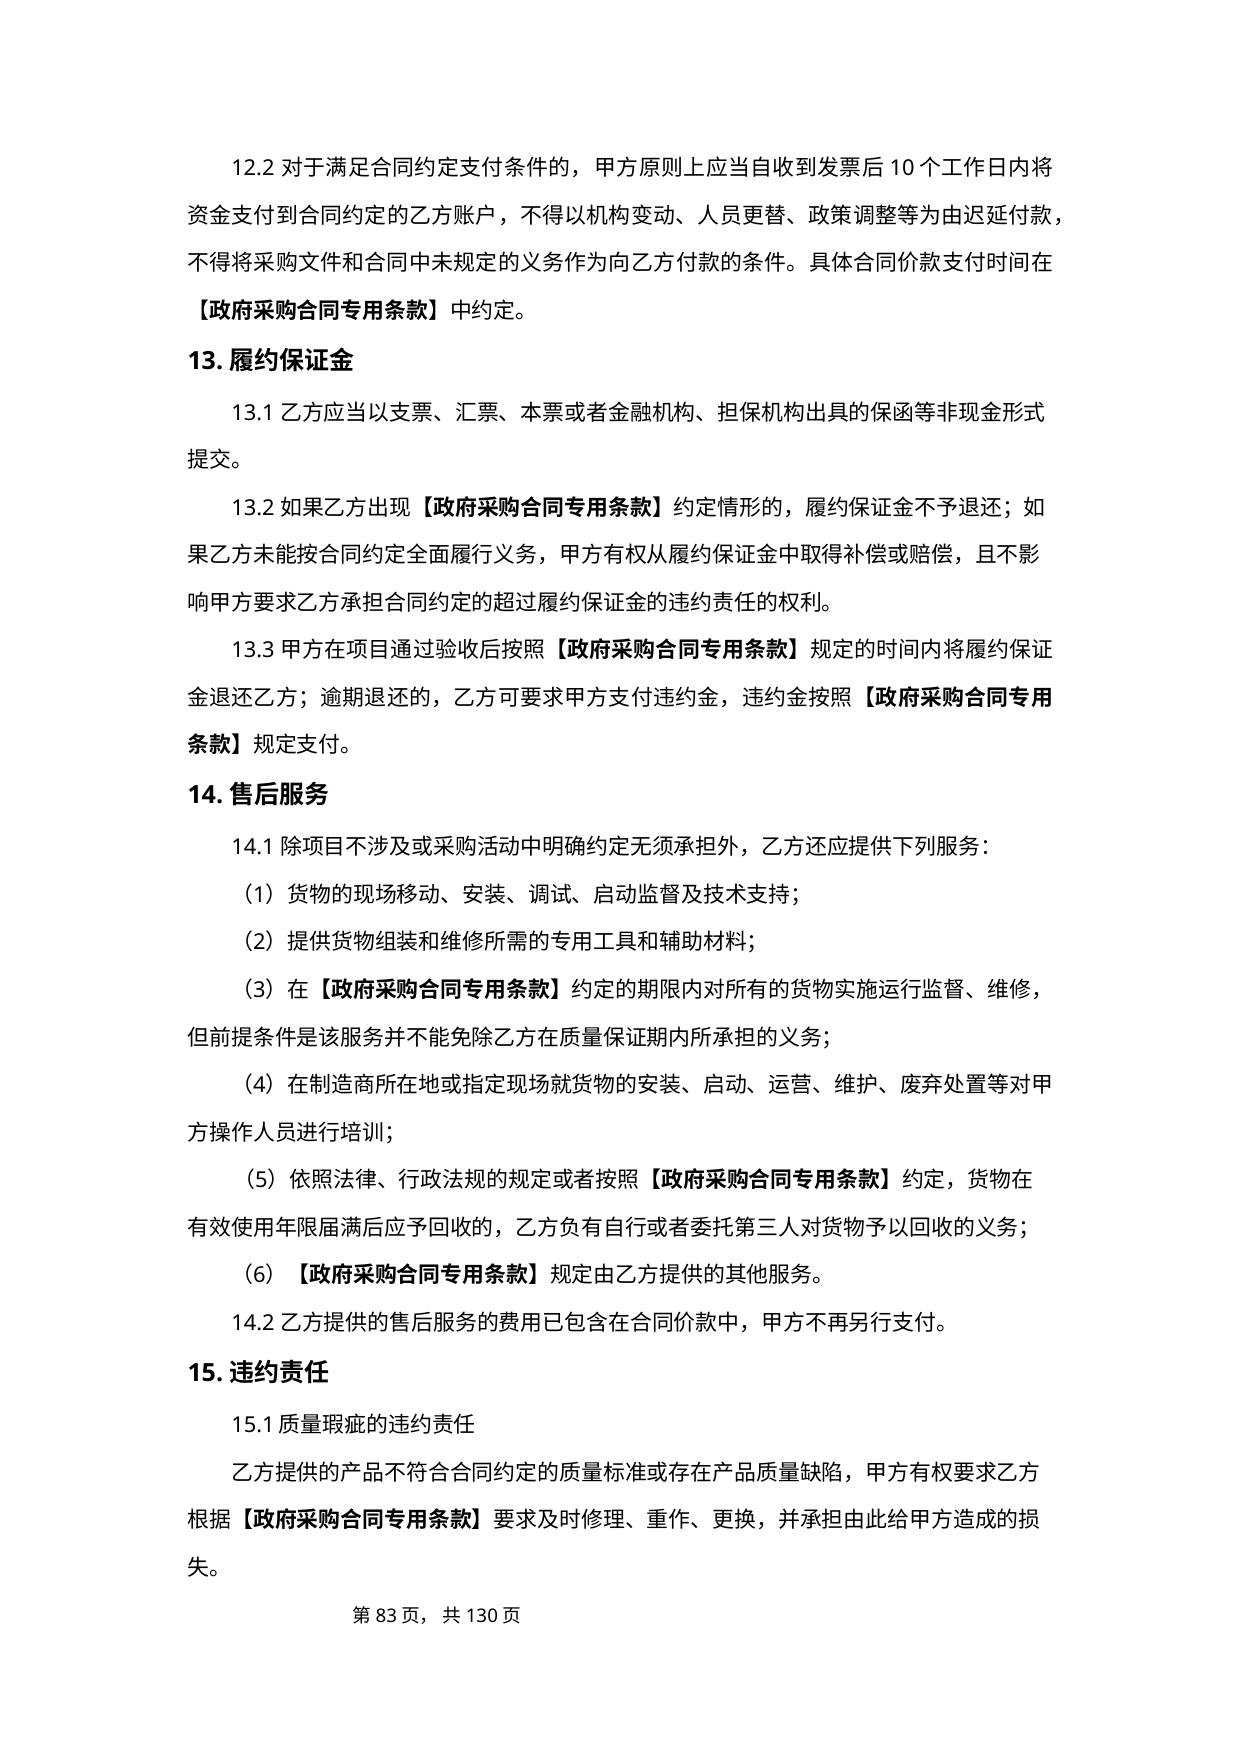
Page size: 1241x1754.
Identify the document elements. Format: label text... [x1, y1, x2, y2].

text 15. 违约责任 [187, 1352, 1053, 1389]
text 13.1 乙方应当以支票、汇票、本票或者金融机构、担保机构出具的保函等非现金形式提交。 [187, 394, 1053, 474]
text 乙方提供的产品不符合合同约定的质量标准或存在产品质量缺陷，甲方有权要求乙方根据【政府采购合同专用条款】要求及时修理、重作、更换，并承担由此给甲方造成的损失。 [187, 1454, 1053, 1581]
text 14. 售后服务 [187, 775, 1053, 811]
subtitle 12.2 对于满足合同约定支付条件的，甲方原则上应当自收到发票后10个工作日内将资金支付到合同约定的乙方账户，不得以机构变动、人员更替、政策调整等为由迟延付款，不得将采购文件和合同中未规定的义务作为向乙方付款的条件。具体合同价款支付时间在【政府采购合同专用条款】中约定。 [187, 150, 1053, 324]
text （3）在【政府采购合同专用条款】约定的期限内对所有的货物实施运行监督、维修，但前提条件是该服务并不能免除乙方在质量保证期内所承担的义务； [187, 972, 1053, 1051]
text 13.2 如果乙方出现【政府采购合同专用条款】约定情形的，履约保证金不予退还；如果乙方未能按合同约定全面履行义务，甲方有权从履约保证金中取得补偿或赔偿，且不影响甲方要求乙方承担合同约定的超过履约保证金的违约责任的权利。 [187, 489, 1053, 616]
text （5）依照法律、行政法规的规定或者按照【政府采购合同专用条款】约定，货物在有效使用年限届满后应予回收的，乙方负有自行或者委托第三人对货物予以回收的义务； [187, 1162, 1053, 1241]
text 13.3 甲方在项目通过验收后按照【政府采购合同专用条款】规定的时间内将履约保证金退还乙方；逾期退还的，乙方可要求甲方支付违约金，违约金按照【政府采购合同专用条款】规定支付。 [187, 632, 1053, 759]
text 14.2 乙方提供的售后服务的费用已包含在合同价款中，甲方不再另行支付。 [187, 1305, 1053, 1337]
text （6）【政府采购合同专用条款】规定由乙方提供的其他服务。 [187, 1257, 1053, 1289]
text （2）提供货物组装和维修所需的专用工具和辅助材料； [187, 924, 1053, 956]
text （1）货物的现场移动、安装、调试、启动监督及技术支持； [187, 877, 1053, 908]
text 14.1 除项目不涉及或采购活动中明确约定无须承担外，乙方还应提供下列服务： [187, 829, 1053, 861]
text 15.1质量瑕疵的违约责任 [187, 1407, 1053, 1439]
text （4）在制造商所在地或指定现场就货物的安装、启动、运营、维护、废弃处置等对甲方操作人员进行培训； [187, 1067, 1053, 1146]
text 13. 履约保证金 [187, 340, 1053, 376]
